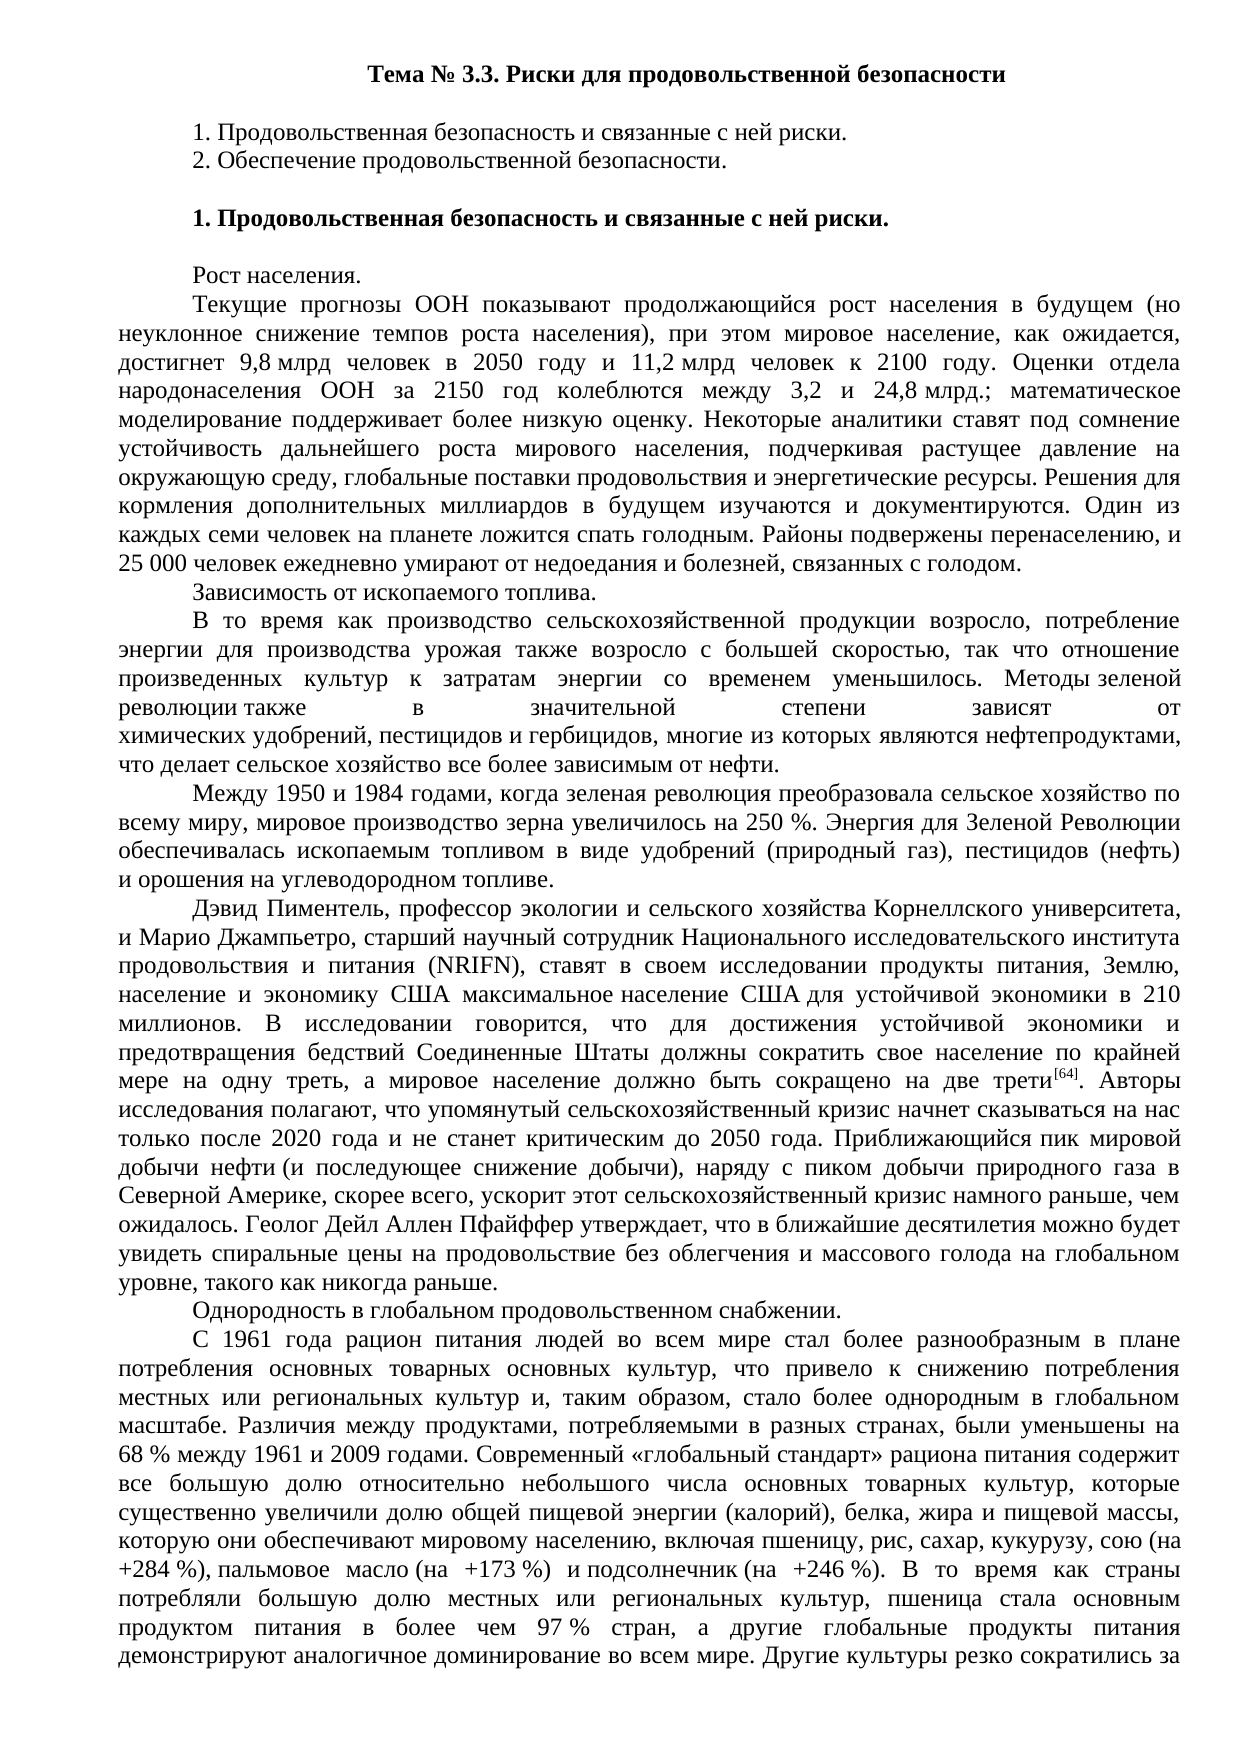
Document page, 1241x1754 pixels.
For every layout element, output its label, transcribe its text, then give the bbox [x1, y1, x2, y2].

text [118, 1324, 1181, 1669]
text Зависимость от ископаемого топлива. [118, 577, 1181, 605]
text 1. Продовольственная безопасность и связанные с ней риски. [118, 203, 1181, 232]
text Текущие прогнозы ООН показывают продолжающийся рост населения в будущем (но неуклонное снижение темпов роста населения), при этом мировое население, как ожидается, достигнет 9,8 млрд человек в 2050 году и 11,2 млрд человек к 2100 году. Оценки отдела народонаселения ООН за 2150 год колеблются между 3,2 и 24,8 млрд.; математическое моделирование поддерживает более низкую оценку. Некоторые аналитики ставят под сомнение устойчивость дальнейшего роста мирового населения, подчеркивая растущее давление на окружающую среду, глобальные поставки продовольствия и энергетические ресурсы. Решения для кормления дополнительных миллиардов в будущем изучаются и документируются. Один из каждых семи человек на планете ложится спать голодным. Районы подвержены перенаселению, и 25 000 человек ежедневно умирают от недоедания и болезней, связанных с голодом. [118, 289, 1181, 577]
text Рост населения. [118, 260, 1181, 289]
text Между 1950 и 1984 годами, когда зеленая революция преобразовала сельское хозяйство по всему миру, мировое производство зерна увеличилось на 250 %. Энергия для Зеленой Революции обеспечивалась ископаемым топливом в виде удобрений (природный газ), пестицидов (нефть) и орошения на углеводородном топливе. [118, 778, 1181, 893]
text 2. Обеспечение продовольственной безопасности. [118, 145, 1181, 174]
text Дэвид Пиментель, профессор экологии и сельского хозяйства Корнеллского университета, и Марио Джампьетро, старший научный сотрудник Национального исследовательского института продовольствия и питания (NRIFN), ставят в своем исследовании продукты питания, Землю, население и экономику США максимальное население США для устойчивой экономики в 210 миллионов. В исследовании говорится, что для достижения устойчивой экономики и предотвращения бедствий Соединенные Штаты должны сократить свое население по крайней мере на одну треть, а мировое население должно быть сокращено на две трети[64]. Авторы исследования полагают, что упомянутый сельскохозяйственный кризис начнет сказываться на нас только после 2020 года и не станет критическим до 2050 года. Приближающийся пик мировой добычи нефти (и последующее снижение добычи), наряду с пиком добычи природного газа в Северной Америке, скорее всего, ускорит этот сельскохозяйственный кризис намного раньше, чем ожидалось. Геолог Дейл Аллен Пфайффер утверждает, что в ближайшие десятилетия можно будет увидеть спиральные цены на продовольствие без облегчения и массового голода на глобальном уровне, такого как никогда раньше. [118, 893, 1181, 1295]
text 1. Продовольственная безопасность и связанные с ней риски. [118, 117, 1181, 145]
text Тема № 3.3. Риски для продовольственной безопасности [118, 59, 1181, 88]
text Однородность в глобальном продовольственном снабжении. [118, 1295, 1181, 1324]
text В то время как производство сельскохозяйственной продукции возросло, потребление энергии для производства урожая также возросло с большей скоростью, так что отношение произведенных культур к затратам энергии со временем уменьшилось. Методы зеленой революции также в значительной степени зависят от химических удобрений, пестицидов и гербицидов, многие из которых являются нефтепродуктами, что делает сельское хозяйство все более зависимым от нефти. [118, 605, 1181, 778]
